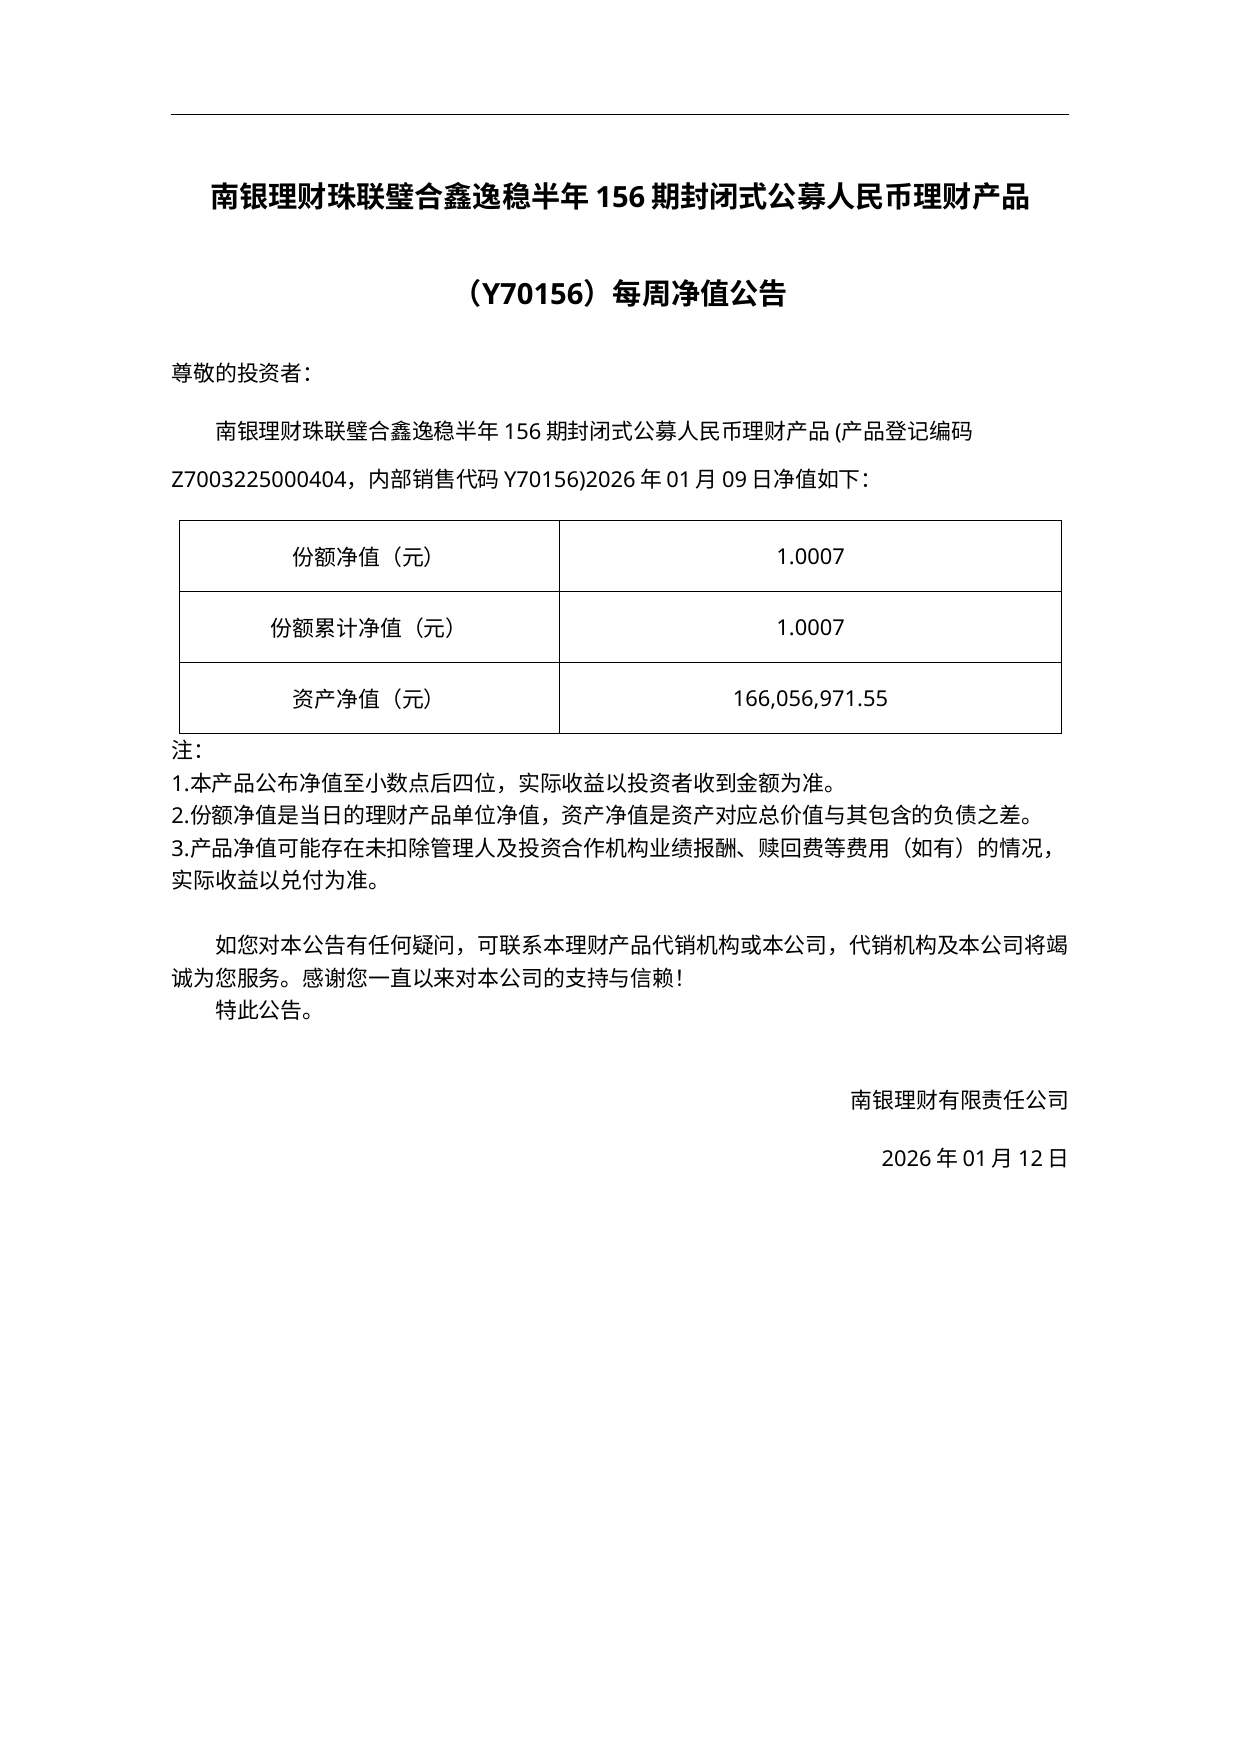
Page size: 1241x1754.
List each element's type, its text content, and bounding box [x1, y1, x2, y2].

table_cell 166,056,971.55 [560, 663, 1061, 733]
text 尊敬的投资者： [171, 355, 1069, 388]
table_header 份额净值（元） [180, 521, 559, 591]
table_header 1.0007 [560, 521, 1061, 591]
table_cell 资产净值（元） [180, 663, 559, 733]
text 南银理财珠联璧合鑫逸稳半年156期封闭式公募人民币理财产品 (产品登记编码Z7003225000404，内部销售代码Y70156)2026年01月09日净值如下： [171, 413, 1069, 494]
text 如您对本公告有任何疑问，可联系本理财产品代销机构或本公司，代销机构及本公司将竭诚为您服务。感谢您一直以来对本公司的支持与信赖！ [171, 928, 1069, 993]
text 2.份额净值是当日的理财产品单位净值，资产净值是资产对应总价值与其包含的负债之差。 [171, 798, 1069, 830]
text 3.产品净值可能存在未扣除管理人及投资合作机构业绩报酬、赎回费等费用（如有）的情况，实际收益以兑付为准。 [171, 830, 1069, 895]
text 2026年01月12日 [171, 1140, 1069, 1173]
table_cell 份额累计净值（元） [180, 592, 559, 662]
text 南银理财珠联璧合鑫逸稳半年156期封闭式公募人民币理财产品（Y70156）每周净值公告 [171, 162, 1069, 324]
table_cell 1.0007 [560, 592, 1061, 662]
text 1.本产品公布净值至小数点后四位，实际收益以投资者收到金额为准。 [171, 765, 1069, 798]
text 注： [171, 733, 1069, 765]
text 南银理财有限责任公司 [171, 1082, 1069, 1115]
text 特此公告。 [171, 993, 1069, 1025]
